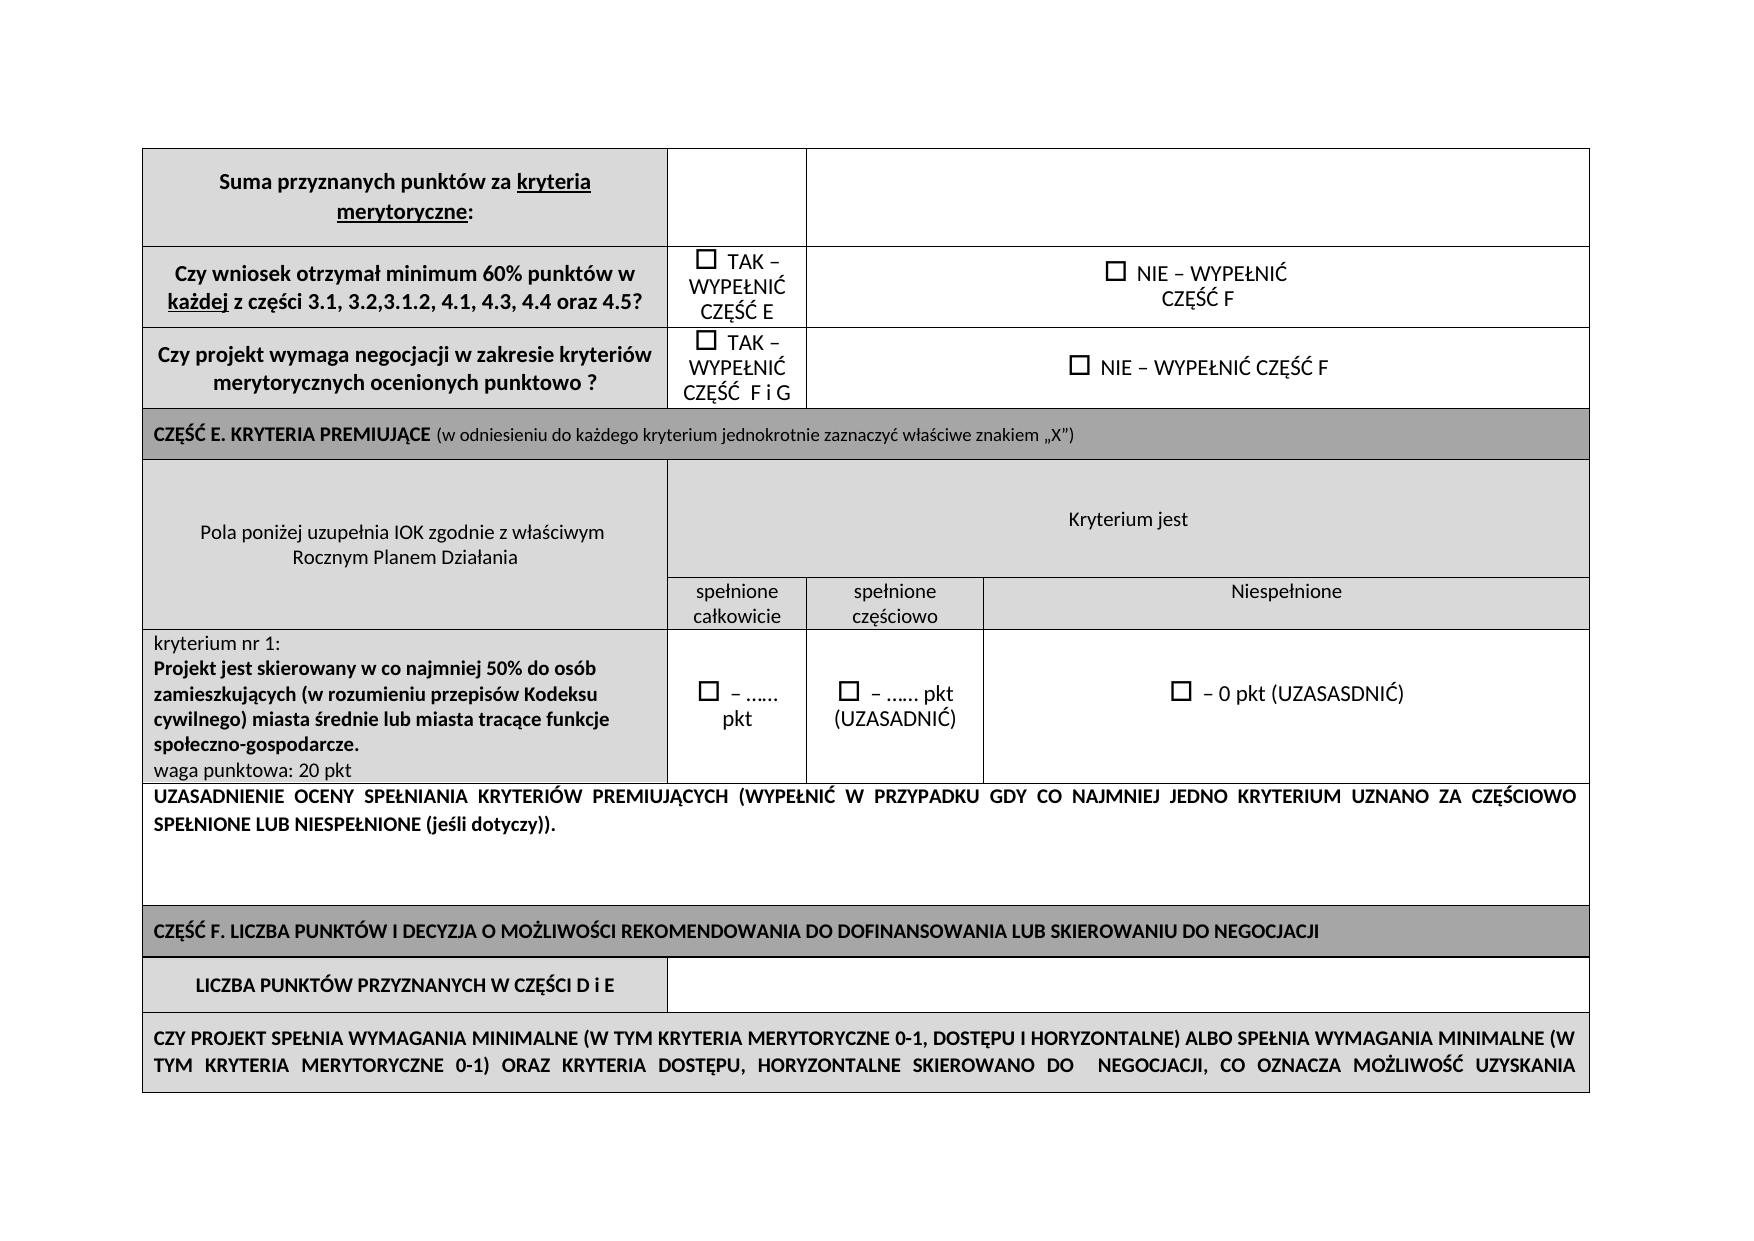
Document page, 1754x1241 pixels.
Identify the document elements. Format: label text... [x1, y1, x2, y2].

table_cell □ TAK – WYPEŁNIĆ CZĘŚĆ E [668, 247, 806, 327]
table_cell □ – …… pkt (UZASADNIĆ) [807, 630, 983, 782]
table_cell □ NIE – WYPEŁNIĆ CZĘŚĆ F [807, 328, 1589, 408]
table_cell Suma przyznanych punktów za kryteria merytoryczne: [143, 149, 667, 246]
table_cell CZĘŚĆ E. KRYTERIA PREMIUJĄCE (w odniesieniu do każdego kryterium jednokrotnie zaznaczyć właściwe znakiem „X”) [143, 409, 1589, 459]
table_cell kryterium nr 1: Projekt jest skierowany w co najmniej 50% do osób zamieszkujących (w rozumieniu przepisów Kodeksu cywilnego) miasta średnie lub miasta tracące funkcje społeczno-gospodarcze. waga punktowa: 20 pkt [143, 630, 667, 782]
table_cell □ NIE – WYPEŁNIĆ CZĘŚĆ F [807, 247, 1589, 327]
table_cell Niespełnione [984, 578, 1589, 629]
table_cell LICZBA PUNKTÓW PRZYZNANYCH W CZĘŚCI D i E [143, 958, 667, 1012]
table_cell spełnione całkowicie [668, 578, 806, 629]
table_cell □ TAK – WYPEŁNIĆ CZĘŚĆ F i G [668, 328, 806, 408]
table_cell Czy projekt wymaga negocjacji w zakresie kryteriów merytorycznych ocenionych punktowo ? [143, 328, 667, 408]
table_cell □ – 0 pkt (UZASASDNIĆ) [984, 630, 1589, 782]
table_cell Kryterium jest [668, 460, 1589, 577]
table_cell □ – …… pkt [668, 630, 806, 782]
table_cell UZASADNIENIE OCENY SPEŁNIANIA KRYTERIÓW PREMIUJĄCYCH (WYPEŁNIĆ W PRZYPADKU GDY CO NAJMNIEJ JEDNO KRYTERIUM UZNANO ZA CZĘŚCIOWO SPEŁNIONE LUB NIESPEŁNIONE (jeśli dotyczy)). [143, 784, 1589, 905]
table_cell Czy wniosek otrzymał minimum 60% punktów w każdej z części 3.1, 3.2,3.1.2, 4.1, 4.3, 4.4 oraz 4.5? [143, 247, 667, 327]
table_cell Pola poniżej uzupełnia IOK zgodnie z właściwym Rocznym Planem Działania [143, 460, 667, 629]
table_cell [807, 149, 1589, 246]
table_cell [143, 1013, 1589, 1092]
table_cell [668, 149, 806, 246]
table_cell [668, 958, 1589, 1012]
table_cell spełnione częściowo [807, 578, 983, 629]
table_cell CZĘŚĆ F. LICZBA PUNKTÓW I DECYZJA O MOŻLIWOŚCI REKOMENDOWANIA DO DOFINANSOWANIA LUB SKIEROWANIU DO NEGOCJACJI [143, 906, 1589, 956]
